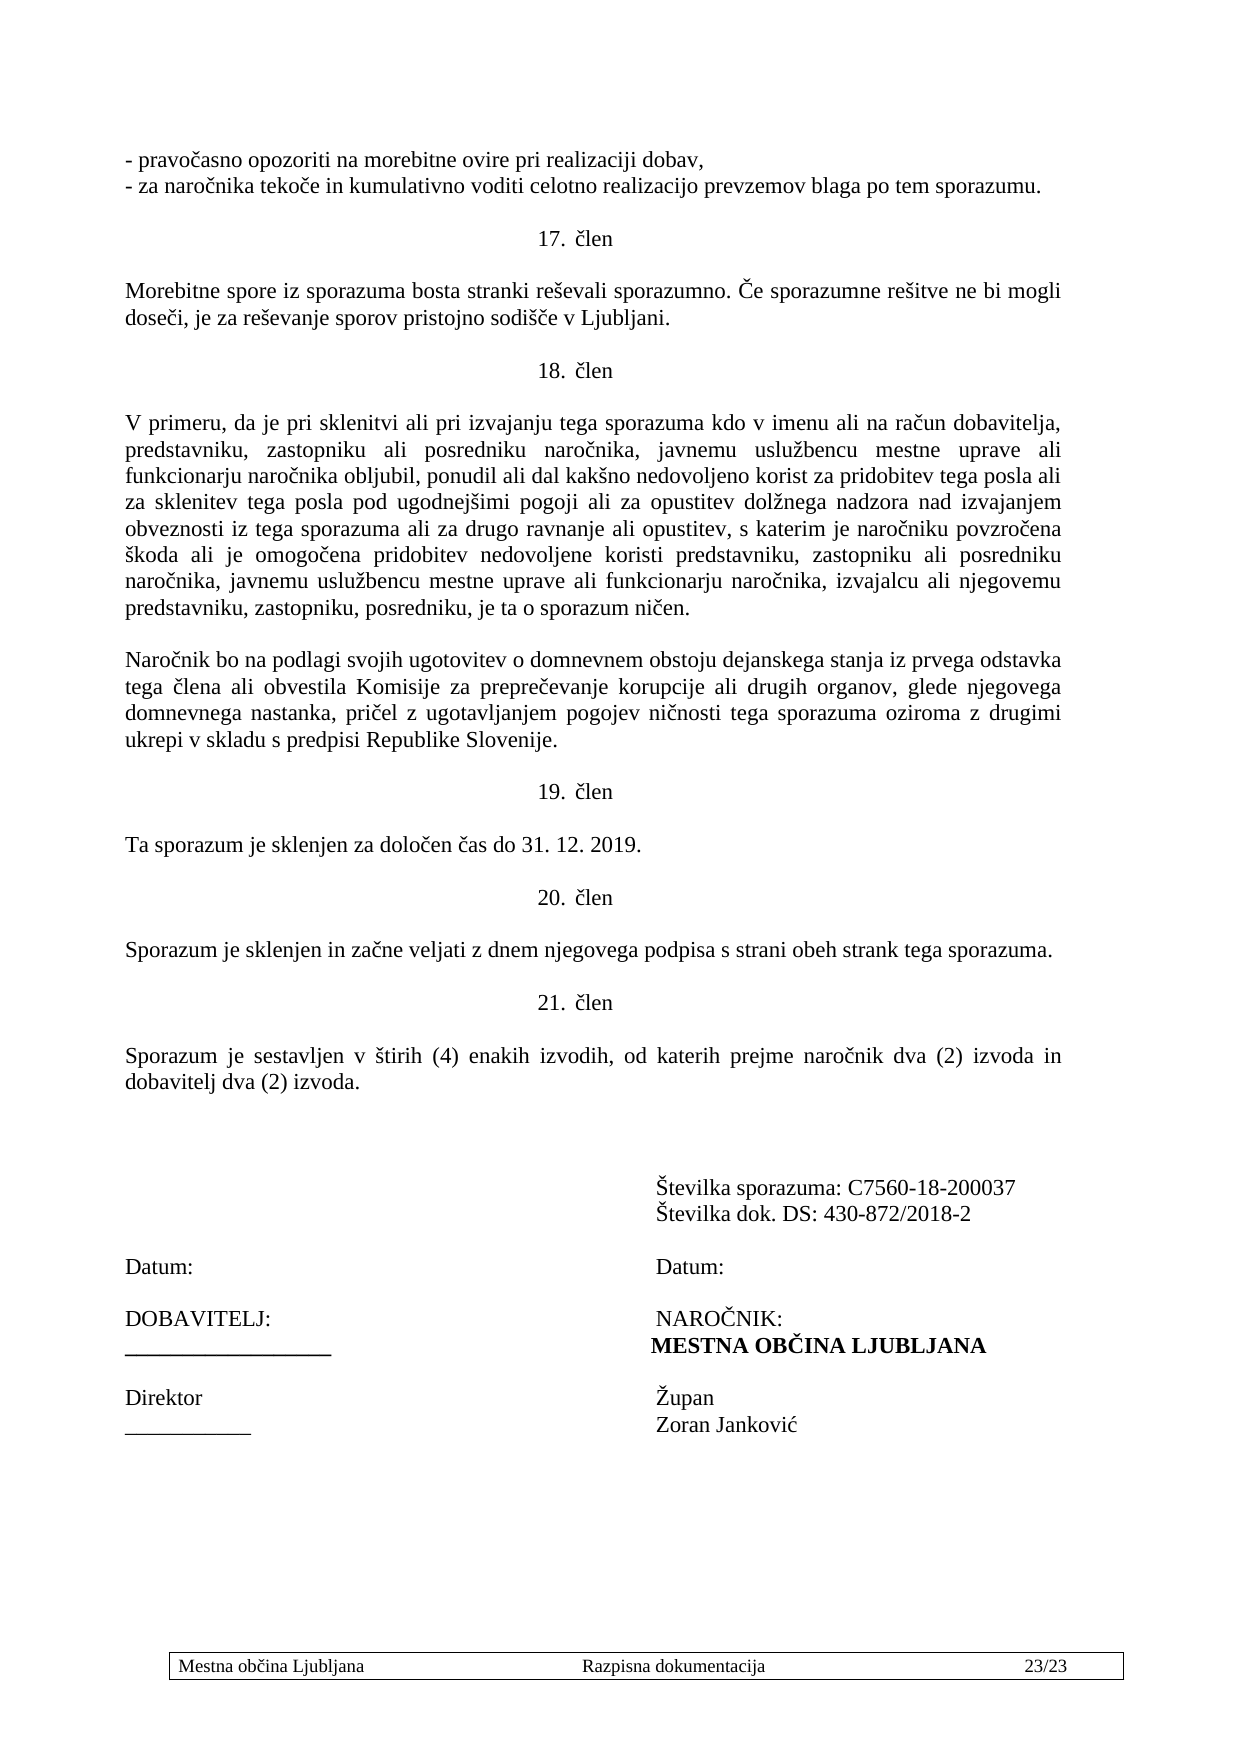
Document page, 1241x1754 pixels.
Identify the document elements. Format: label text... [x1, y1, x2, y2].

text Sporazum je sestavljen v štirih (4) enakih izvodih, od katerih prejme naročnik dva (2) izvoda in dobavitelj dva (2) izvoda. [125, 1042, 1063, 1094]
text DOBAVITELJ: NAROČNIK: [125, 1305, 1063, 1332]
text Datum: Datum: [125, 1253, 1063, 1279]
text __________________ MESTNA OBČINA LJUBLJANA [125, 1332, 1063, 1358]
list člen [87, 225, 1063, 251]
text V primeru, da je pri sklenitvi ali pri izvajanju tega sporazuma kdo v imenu ali na račun dobavitelja, predstavniku, zastopniku ali posredniku naročnika, javnemu uslužbencu mestne uprave ali funkcionarju naročnika obljubil, ponudil ali dal kakšno nedovoljeno korist za pridobitev tega posla ali za sklenitev tega posla pod ugodnejšimi pogoji ali za opustitev dolžnega nadzora nad izvajanjem obveznosti iz tega sporazuma ali za drugo ravnanje ali opustitev, s katerim je naročniku povzročena škoda ali je omogočena pridobitev nedovoljene koristi predstavniku, zastopniku ali posredniku naročnika, javnemu uslužbencu mestne uprave ali funkcionarju naročnika, izvajalcu ali njegovemu predstavniku, zastopniku, posredniku, je ta o sporazum ničen. [125, 409, 1063, 620]
text Številka dok. DS: 430-872/2018-2 [125, 1200, 1063, 1226]
text Naročnik bo na podlagi svojih ugotovitev o domnevnem obstoju dejanskega stanja iz prvega odstavka tega člena ali obvestila Komisije za preprečevanje korupcije ali drugih organov, glede njegovega domnevnega nastanka, pričel z ugotavljanjem pogojev ničnosti tega sporazuma oziroma z drugimi ukrepi v skladu s predpisi Republike Slovenije. [125, 647, 1063, 752]
text - pravočasno opozoriti na morebitne ovire pri realizaciji dobav, [125, 146, 1063, 172]
text Številka sporazuma: C7560-18-200037 [125, 1174, 1063, 1200]
text Morebitne spore iz sporazuma bosta stranki reševali sporazumno. Če sporazumne rešitve ne bi mogli doseči, je za reševanje sporov pristojno sodišče v Ljubljani. [125, 278, 1063, 330]
text Direktor Župan [125, 1384, 1063, 1411]
list člen [87, 989, 1063, 1016]
list člen [87, 357, 1063, 383]
list člen [87, 778, 1063, 805]
text ___________ Zoran Janković [125, 1411, 1063, 1437]
text Sporazum je sklenjen in začne veljati z dnem njegovega podpisa s strani obeh strank tega sporazuma. [125, 936, 1063, 963]
text Ta sporazum je sklenjen za določen čas do 31. 12. 2019. [125, 831, 1063, 857]
list člen [87, 884, 1063, 910]
text - za naročnika tekoče in kumulativno voditi celotno realizacijo prevzemov blaga po tem sporazumu. [125, 172, 1063, 198]
